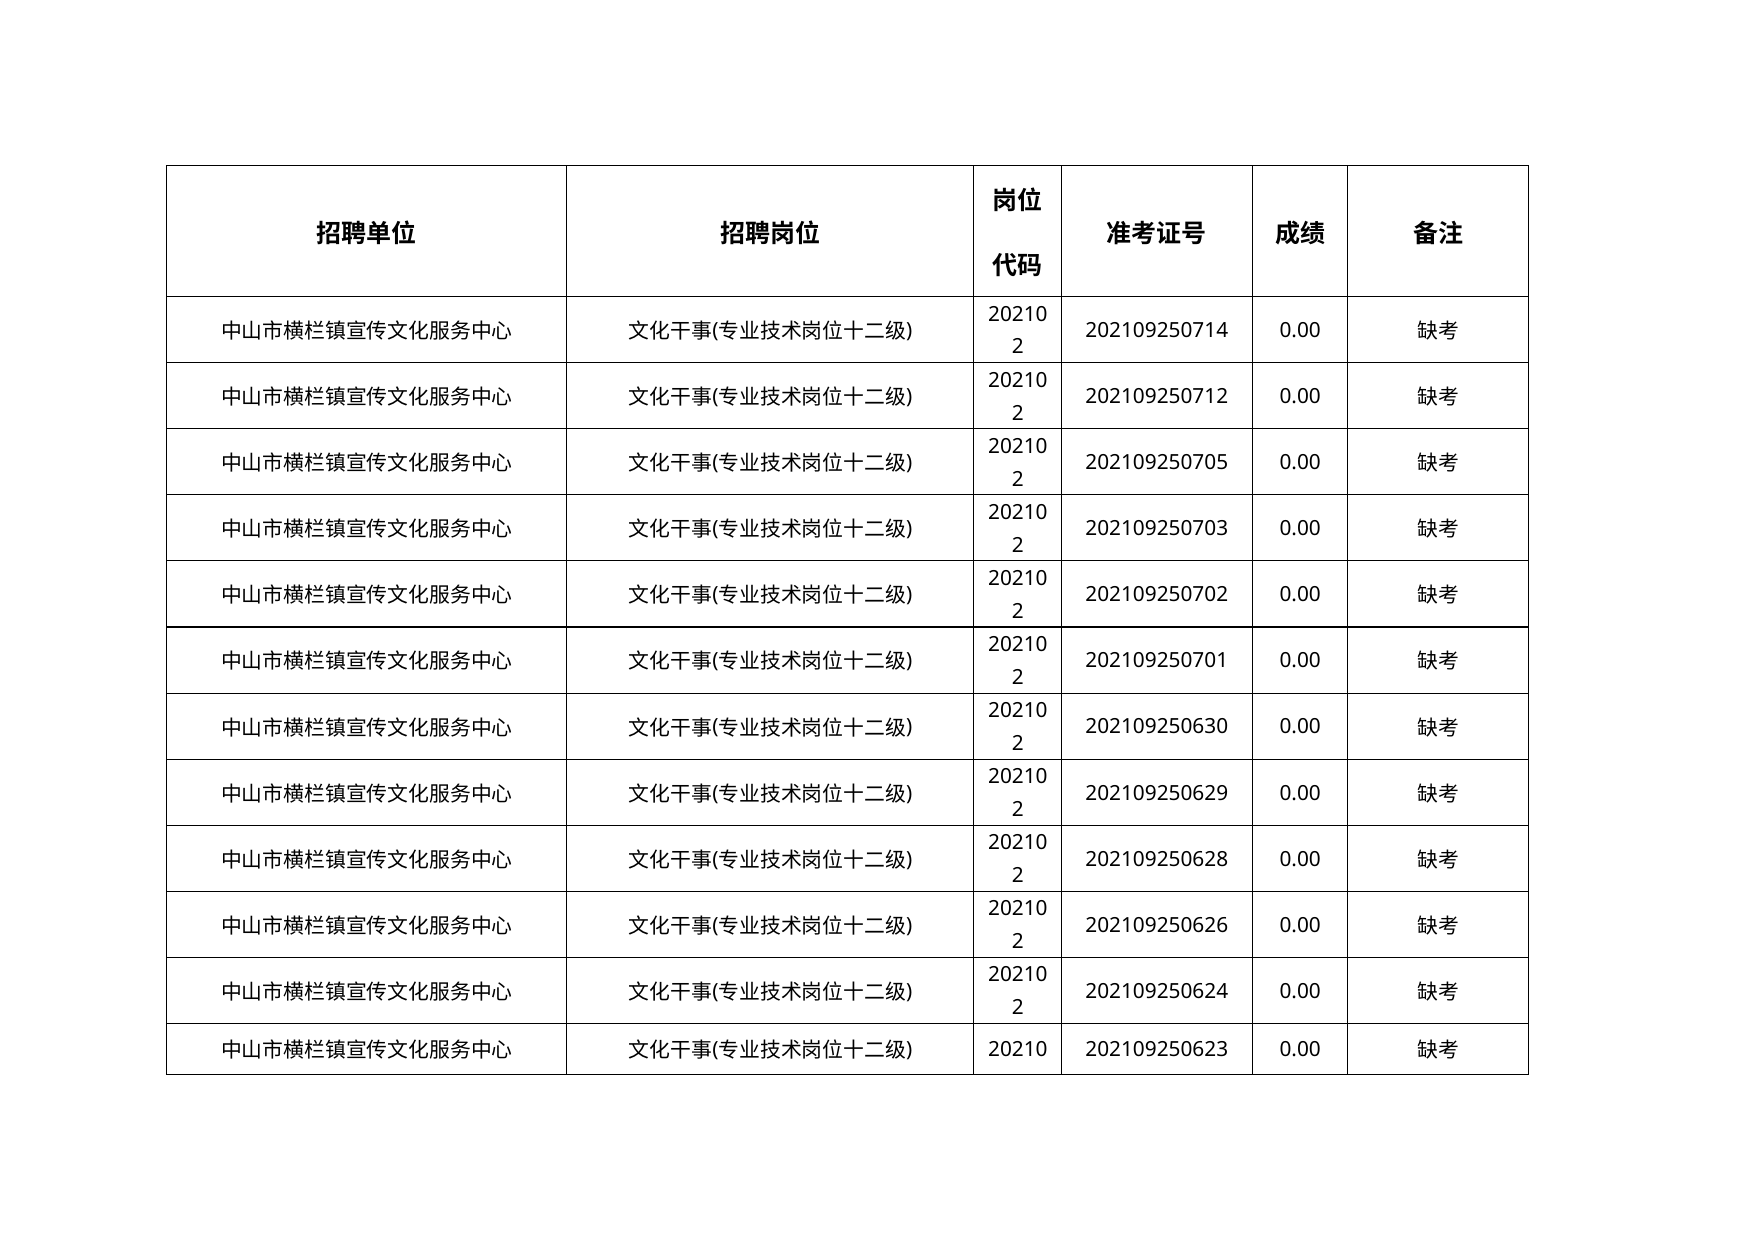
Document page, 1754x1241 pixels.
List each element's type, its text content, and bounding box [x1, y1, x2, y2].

table_cell 缺考 [1348, 1024, 1528, 1074]
table_cell 202109250626 [1062, 892, 1252, 957]
table_cell 文化干事(专业技术岗位十二级) [567, 429, 973, 494]
table_cell 0.00 [1253, 694, 1347, 758]
table_cell 202109250630 [1062, 694, 1252, 758]
table_header 备注 [1348, 166, 1528, 296]
table_cell 0.00 [1253, 892, 1347, 957]
table_cell 中山市横栏镇宣传文化服务中心 [167, 363, 566, 428]
table_cell 202109250705 [1062, 429, 1252, 494]
table_cell 0.00 [1253, 297, 1347, 362]
table_cell 202109250702 [1062, 561, 1252, 626]
table_cell 中山市横栏镇宣传文化服务中心 [167, 760, 566, 824]
table_cell 中山市横栏镇宣传文化服务中心 [167, 297, 566, 362]
table_cell 202109250714 [1062, 297, 1252, 362]
table_cell 文化干事(专业技术岗位十二级) [567, 694, 973, 758]
table_cell 中山市横栏镇宣传文化服务中心 [167, 495, 566, 560]
table_cell 缺考 [1348, 363, 1528, 428]
table_cell 202102 [974, 826, 1061, 891]
table_cell 202109250712 [1062, 363, 1252, 428]
table_cell 202102 [974, 363, 1061, 428]
table_cell 中山市横栏镇宣传文化服务中心 [167, 429, 566, 494]
table_cell 缺考 [1348, 561, 1528, 626]
table_cell 0.00 [1253, 1024, 1347, 1074]
table_cell 202102 [974, 694, 1061, 758]
table_cell 202109250703 [1062, 495, 1252, 560]
table_cell 202109250701 [1062, 628, 1252, 692]
table_cell 文化干事(专业技术岗位十二级) [567, 561, 973, 626]
table_cell 文化干事(专业技术岗位十二级) [567, 760, 973, 824]
table_cell 202102 [974, 760, 1061, 824]
table_header 招聘单位 [167, 166, 566, 296]
table_cell 中山市横栏镇宣传文化服务中心 [167, 958, 566, 1023]
table_cell 202102 [974, 628, 1061, 692]
table_cell 中山市横栏镇宣传文化服务中心 [167, 628, 566, 692]
table_cell 文化干事(专业技术岗位十二级) [567, 495, 973, 560]
table_cell 0.00 [1253, 826, 1347, 891]
table_cell 文化干事(专业技术岗位十二级) [567, 1024, 973, 1074]
table_cell 文化干事(专业技术岗位十二级) [567, 958, 973, 1023]
table_cell 202109250624 [1062, 958, 1252, 1023]
table_cell 缺考 [1348, 826, 1528, 891]
table_cell 中山市横栏镇宣传文化服务中心 [167, 826, 566, 891]
table_cell 202102 [974, 297, 1061, 362]
table_cell 202109250628 [1062, 826, 1252, 891]
table_cell 中山市横栏镇宣传文化服务中心 [167, 892, 566, 957]
table_cell 文化干事(专业技术岗位十二级) [567, 363, 973, 428]
table_cell 0.00 [1253, 760, 1347, 824]
table_cell 缺考 [1348, 297, 1528, 362]
table_cell 缺考 [1348, 760, 1528, 824]
table_cell 202102 [974, 1024, 1061, 1074]
table_header 准考证号 [1062, 166, 1252, 296]
table_cell 202102 [974, 495, 1061, 560]
table_cell 缺考 [1348, 958, 1528, 1023]
table_cell 0.00 [1253, 561, 1347, 626]
table_cell 中山市横栏镇宣传文化服务中心 [167, 694, 566, 758]
table_cell 202102 [974, 561, 1061, 626]
table_cell 202109250623 [1062, 1024, 1252, 1074]
table_cell 文化干事(专业技术岗位十二级) [567, 297, 973, 362]
table_cell 文化干事(专业技术岗位十二级) [567, 826, 973, 891]
table_cell 文化干事(专业技术岗位十二级) [567, 628, 973, 692]
table_cell 缺考 [1348, 892, 1528, 957]
table_cell 202102 [974, 892, 1061, 957]
table_cell 202102 [974, 429, 1061, 494]
table_header 成绩 [1253, 166, 1347, 296]
table_cell 缺考 [1348, 628, 1528, 692]
table_cell 中山市横栏镇宣传文化服务中心 [167, 561, 566, 626]
table_cell 文化干事(专业技术岗位十二级) [567, 892, 973, 957]
table_cell 0.00 [1253, 429, 1347, 494]
table_cell 202109250629 [1062, 760, 1252, 824]
table_cell 缺考 [1348, 495, 1528, 560]
table_cell 0.00 [1253, 363, 1347, 428]
table_cell 中山市横栏镇宣传文化服务中心 [167, 1024, 566, 1074]
table_cell 0.00 [1253, 495, 1347, 560]
table_header 招聘岗位 [567, 166, 973, 296]
table_cell 缺考 [1348, 694, 1528, 758]
table_cell 0.00 [1253, 628, 1347, 692]
table_cell 0.00 [1253, 958, 1347, 1023]
table_cell 202102 [974, 958, 1061, 1023]
table_cell 缺考 [1348, 429, 1528, 494]
table_header 岗位代码 [974, 166, 1061, 296]
